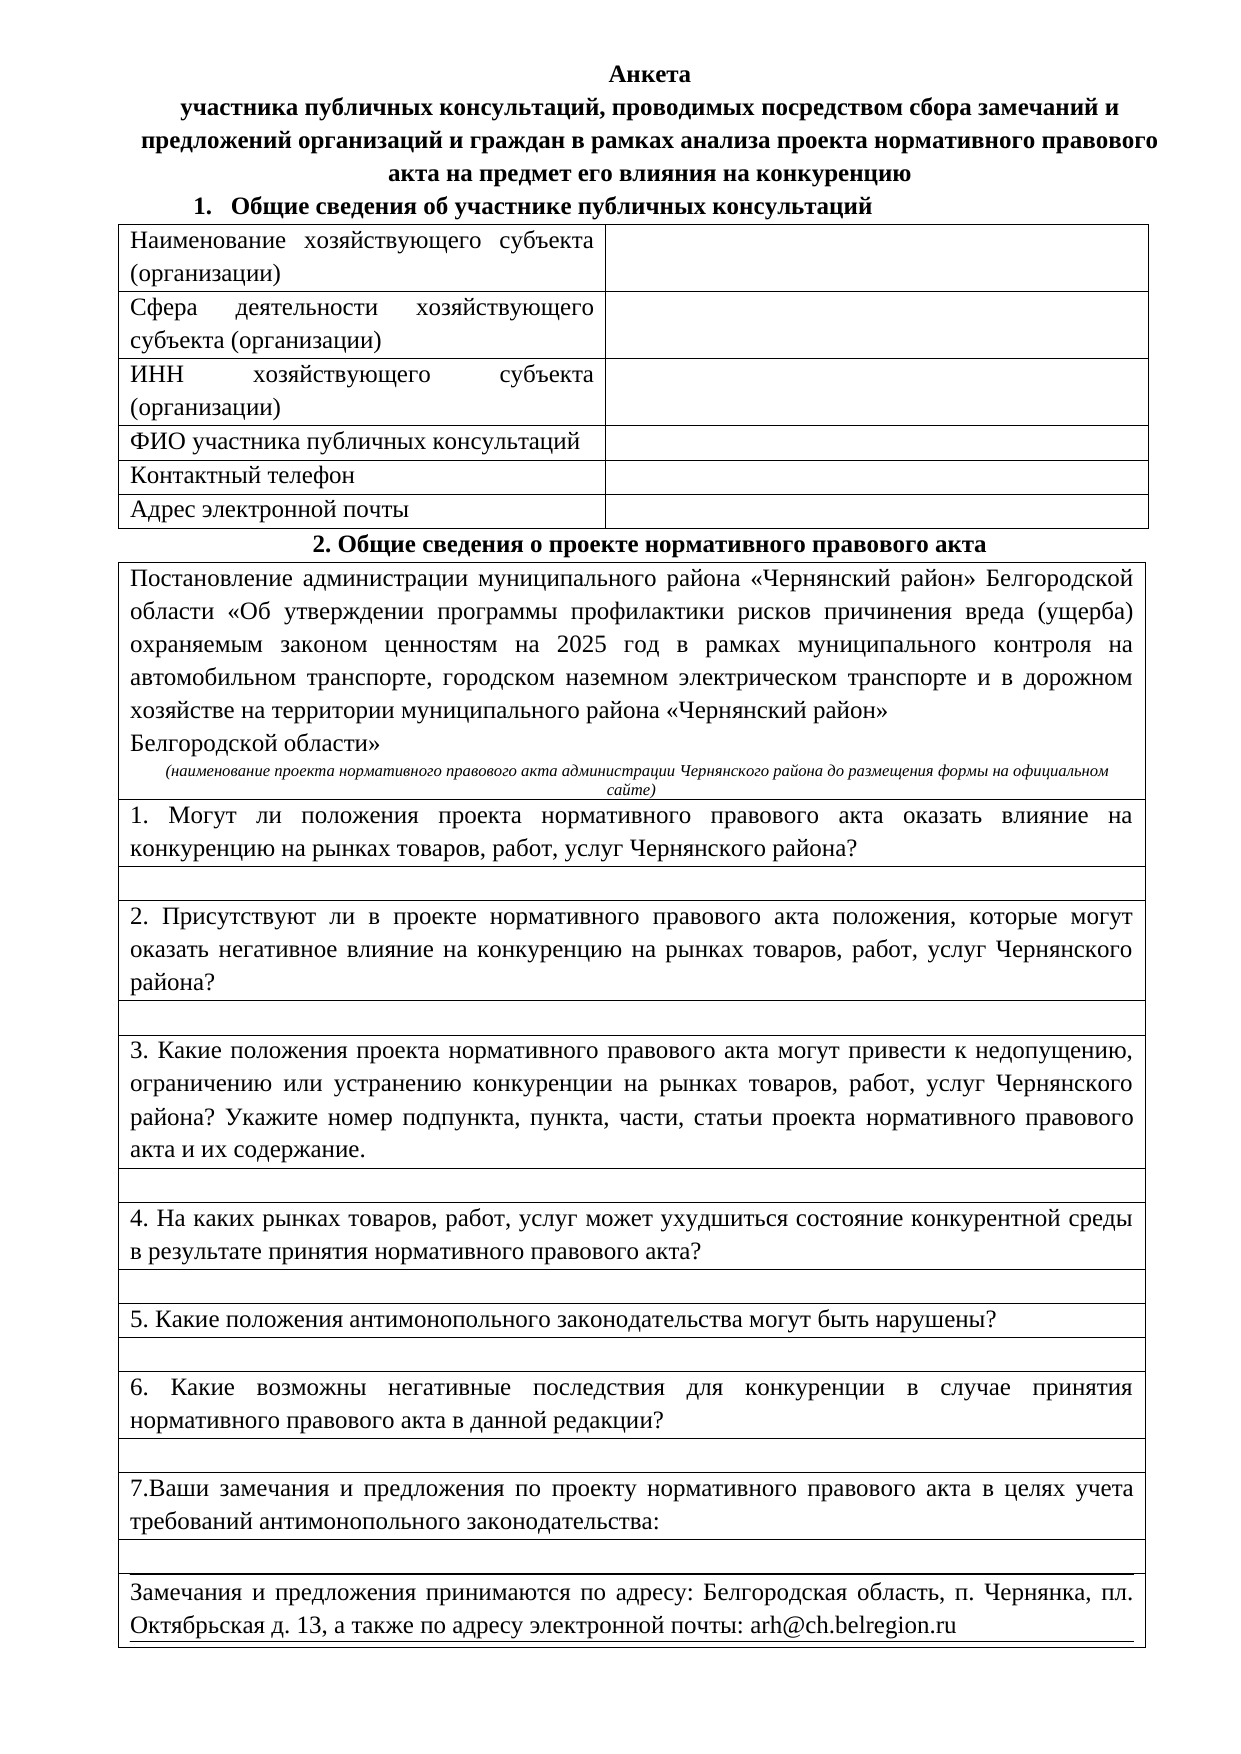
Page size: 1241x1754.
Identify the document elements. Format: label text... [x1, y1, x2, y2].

table_header [606, 225, 1148, 291]
table_cell 5. Какие положения антимонопольного законодательства могут быть нарушены? [119, 1304, 1145, 1337]
table_cell [119, 1540, 1145, 1573]
table_cell 6. Какие возможны негативные последствия для конкуренции в случае принятия нормативного правового акта в данной редакции? [119, 1372, 1145, 1438]
text Анкета [118, 59, 1181, 88]
table_header Наименование хозяйствующего субъекта (организации) [119, 225, 605, 291]
table_cell [119, 1338, 1145, 1371]
text участника публичных консультаций, проводимых посредством сбора замечаний и предложений организаций и граждан в рамках анализа проекта нормативного правового акта на предмет его влияния на конкуренцию [118, 92, 1181, 187]
table_cell 2. Присутствуют ли в проекте нормативного правового акта положения, которые могут оказать негативное влияние на конкуренцию на рынках товаров, работ, услуг Чернянского района? [119, 901, 1145, 1000]
table_cell [119, 1001, 1145, 1034]
table_cell 1. Могут ли положения проекта нормативного правового акта оказать влияние на конкуренцию на рынках товаров, работ, услуг Чернянского района? [119, 800, 1145, 866]
table_cell [606, 426, 1148, 459]
table_cell [606, 359, 1148, 425]
table_cell 3. Какие положения проекта нормативного правового акта могут привести к недопущению, ограничению или устранению конкуренции на рынках товаров, работ, услуг Чернянского района? Укажите номер подпункта, пункта, части, статьи проекта нормативного правового акта и их содержание. [119, 1036, 1145, 1168]
table_cell Сфера деятельности хозяйствующего субъекта (организации) [119, 292, 605, 358]
table_cell ИНН хозяйствующего субъекта (организации) [119, 359, 605, 425]
list Общие сведения об участнике публичных консультаций [193, 191, 1181, 220]
table_cell 4. На каких рынках товаров, работ, услуг может ухудшиться состояние конкурентной среды в результате принятия нормативного правового акта? [119, 1203, 1145, 1269]
table_cell [119, 867, 1145, 900]
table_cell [119, 1574, 1145, 1647]
table_header Постановление администрации муниципального района «Чернянский район» Белгородской области «Об утверждении программы профилактики рисков причинения вреда (ущерба) охраняемым законом ценностям на 2025 год в рамках муниципального контроля на автомобильном транспорте, городском наземном электрическом транспорте и в дорожном хозяйстве на территории муниципального района «Чернянский район» Белгородской области» (наименование проекта нормативного правового акта администрации Чернянского района до размещения формы на официальном сайте) [119, 563, 1145, 799]
table_cell [606, 292, 1148, 358]
text 2. Общие сведения о проекте нормативного правового акта [118, 529, 1181, 557]
table_cell [119, 1270, 1145, 1303]
table_cell ФИО участника публичных консультаций [119, 426, 605, 459]
table_cell 7.Ваши замечания и предложения по проекту нормативного правового акта в целях учета требований антимонопольного законодательства: [119, 1473, 1145, 1539]
table_cell Контактный телефон [119, 461, 605, 493]
table_cell Адрес электронной почты [119, 495, 605, 528]
table_cell [119, 1169, 1145, 1202]
table_cell [606, 495, 1148, 528]
table_cell [119, 1439, 1145, 1472]
table_cell [606, 461, 1148, 493]
